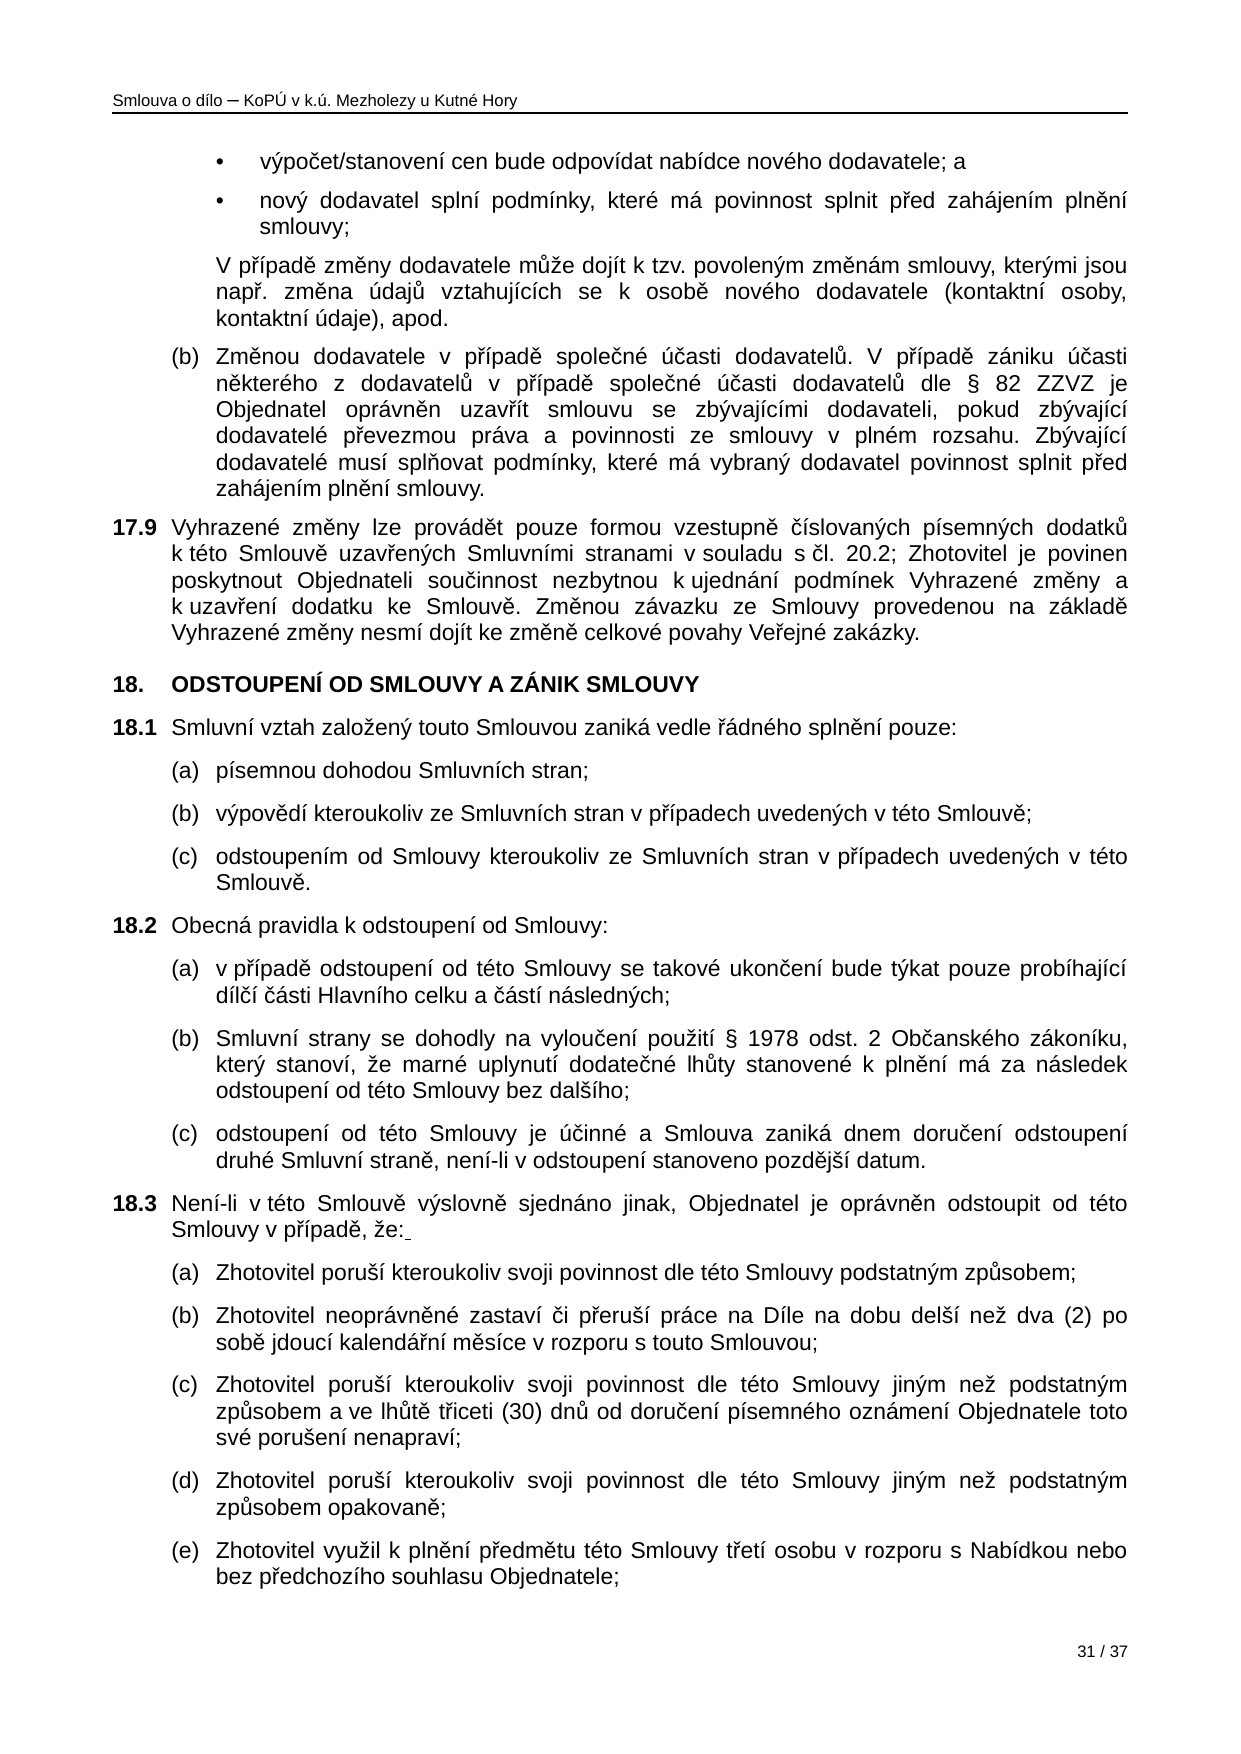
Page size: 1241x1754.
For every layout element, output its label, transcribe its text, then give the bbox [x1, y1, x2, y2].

text • nový dodavatel splní podmínky, které má povinnost splnit před zahájením plnění smlouvy; [216, 187, 1128, 239]
text Není-li v této Smlouvě výslovně sjednáno jinak, Objednatel je oprávněn odstoupit od této Smlouvy v případě, že: [112, 1190, 1128, 1242]
text Smluvní strany se dohodly na vyloučení použití § 1978 odst. 2 Občanského zákoníku, který stanoví, že marné uplynutí dodatečné lhůty stanovené k plnění má za následek odstoupení od této Smlouvy bez dalšího; [171, 1024, 1128, 1104]
text ODSTOUPENÍ OD SMLOUVY a zánik smlouvy [112, 671, 1128, 697]
list Zhotovitel poruší kteroukoliv svoji povinnost dle této Smlouvy podstatným způsobem; [171, 1259, 1128, 1285]
text odstoupením od Smlouvy kteroukoliv ze Smluvních stran v případech uvedených v této Smlouvě. [171, 843, 1128, 896]
text Zhotovitel využil k plnění předmětu této Smlouvy třetí osobu v rozporu s Nabídkou nebo bez předchozího souhlasu Objednatele; [171, 1537, 1128, 1589]
list v případě odstoupení od této Smlouvy se takové ukončení bude týkat pouze probíhající dílčí části Hlavního celku a částí následných; [171, 955, 1128, 1008]
text Obecná pravidla k odstoupení od Smlouvy: [112, 912, 1128, 938]
text odstoupení od této Smlouvy je účinné a Smlouva zaniká dnem doručení odstoupení druhé Smluvní straně, není-li v odstoupení stanoveno pozdější datum. [171, 1120, 1128, 1173]
list Zhotovitel neoprávněné zastaví či přeruší práce na Díle na dobu delší než dva (2) po sobě jdoucí kalendářní měsíce v rozporu s touto Smlouvou; [171, 1302, 1128, 1355]
list písemnou dohodou Smluvních stran; [171, 757, 1128, 783]
text Zhotovitel poruší kteroukoliv svoji povinnost dle této Smlouvy jiným než podstatným způsobem opakovaně; [171, 1467, 1128, 1520]
text výpovědí kteroukoliv ze Smluvních stran v případech uvedených v této Smlouvě; [171, 800, 1128, 826]
text Zhotovitel poruší kteroukoliv svoji povinnost dle této Smlouvy jiným než podstatným způsobem a ve lhůtě třiceti (30) dnů od doručení písemného oznámení Objednatele toto své porušení nenapraví; [171, 1371, 1128, 1451]
text Smluvní vztah založený touto Smlouvou zaniká vedle řádného splnění pouze: [112, 714, 1128, 740]
list Změnou dodavatele v případě společné účasti dodavatelů. V případě zániku účasti některého z dodavatelů v případě společné účasti dodavatelů dle § 82 ZZVZ je Objednatel oprávněn uzavřít smlouvu se zbývajícími dodavateli, pokud zbývající dodavatelé převezmou práva a povinnosti ze smlouvy v plném rozsahu. Zbývající dodavatelé musí splňovat podmínky, které má vybraný dodavatel povinnost splnit před zahájením plnění smlouvy. [171, 343, 1128, 501]
text V případě změny dodavatele může dojít k tzv. povoleným změnám smlouvy, kterými jsou např. změna údajů vztahujících se k osobě nového dodavatele (kontaktní osoby, kontaktní údaje), apod. [216, 252, 1128, 331]
text Vyhrazené změny lze provádět pouze formou vzestupně číslovaných písemných dodatků k této Smlouvě uzavřených Smluvními stranami v souladu s čl. 20.2; Zhotovitel je povinen poskytnout Objednateli součinnost nezbytnou k ujednání podmínek Vyhrazené změny a k uzavření dodatku ke Smlouvě. Změnou závazku ze Smlouvy provedenou na základě Vyhrazené změny nesmí dojít ke změně celkové povahy Veřejné zakázky. [112, 514, 1128, 646]
text • výpočet/stanovení cen bude odpovídat nabídce nového dodavatele; a [216, 148, 1128, 174]
